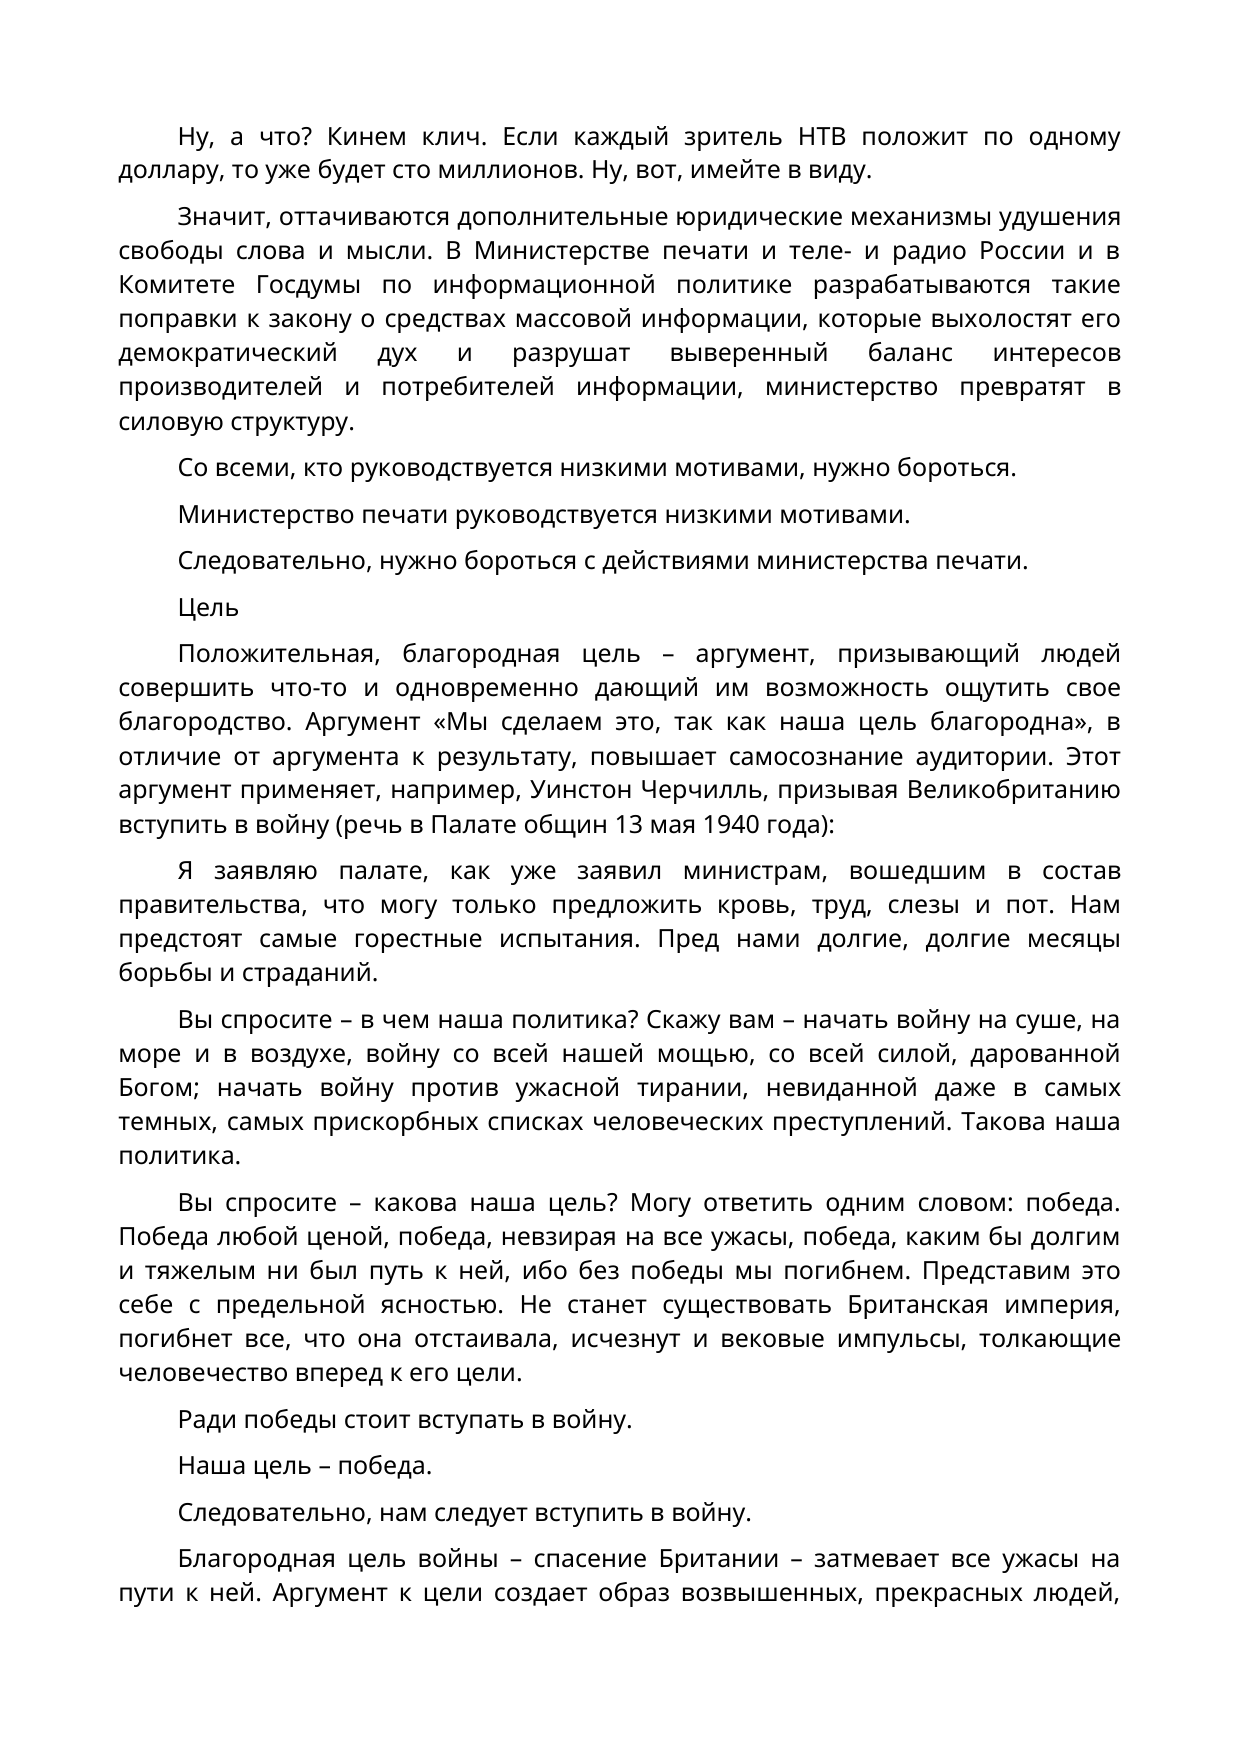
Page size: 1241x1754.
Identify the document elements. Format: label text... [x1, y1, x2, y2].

text Значит, оттачиваются дополнительные юридические механизмы удушения свободы слова и мысли. В Министерстве печати и теле- и радио России и в Комитете Госдумы по информационной политике разрабатываются такие поправки к закону о средствах массовой информации, которые выхолостят его демократический дух и разрушат выверенный баланс интересов производителей и потребителей информации, министерство превратят в силовую структуру. [118, 199, 1122, 437]
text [118, 1541, 1122, 1609]
text Следовательно, нужно бороться с действиями министерства печати. [118, 543, 1122, 577]
text Ради победы стоит вступать в войну. [118, 1401, 1122, 1435]
text Вы спросите – какова наша цель? Могу ответить одним словом: победа. Победа любой ценой, победа, невзирая на все ужасы, победа, каким бы долгим и тяжелым ни был путь к ней, ибо без победы мы погибнем. Представим это себе с предельной ясностью. Не станет существовать Британская империя, погибнет все, что она отстаивала, исчезнут и вековые импульсы, толкающие человечество вперед к его цели. [118, 1184, 1122, 1389]
text Ну, а что? Кинем клич. Если каждый зритель НТВ положит по одному доллару, то уже будет сто миллионов. Ну, вот, имейте в виду. [118, 118, 1122, 186]
text Со всеми, кто руководствуется низкими мотивами, нужно бороться. [118, 450, 1122, 484]
text Цель [118, 589, 1122, 623]
text Наша цель – победа. [118, 1448, 1122, 1482]
text Положительная, благородная цель – аргумент, призывающий людей совершить что-то и одновременно дающий им возможность ощутить свое благородство. Аргумент «Мы сделаем это, так как наша цель благородна», в отличие от аргумента к результату, повышает самосознание аудитории. Этот аргумент применяет, например, Уинстон Черчилль, призывая Великобританию вступить в войну (речь в Палате общин 13 мая 1940 года): [118, 636, 1122, 840]
text Я заявляю палате, как уже заявил министрам, вошедшим в состав правительства, что могу только предложить кровь, труд, слезы и пот. Нам предстоят самые горестные испытания. Пред нами долгие, долгие месяцы борьбы и страданий. [118, 853, 1122, 989]
text Вы спросите – в чем наша политика? Скажу вам – начать войну на суше, на море и в воздухе, войну со всей нашей мощью, со всей силой, дарованной Богом; начать войну против ужасной тирании, невиданной даже в самых темных, самых прискорбных списках человеческих преступлений. Такова наша политика. [118, 1002, 1122, 1172]
text Министерство печати руководствуется низкими мотивами. [118, 496, 1122, 530]
text Следовательно, нам следует вступить в войну. [118, 1494, 1122, 1528]
